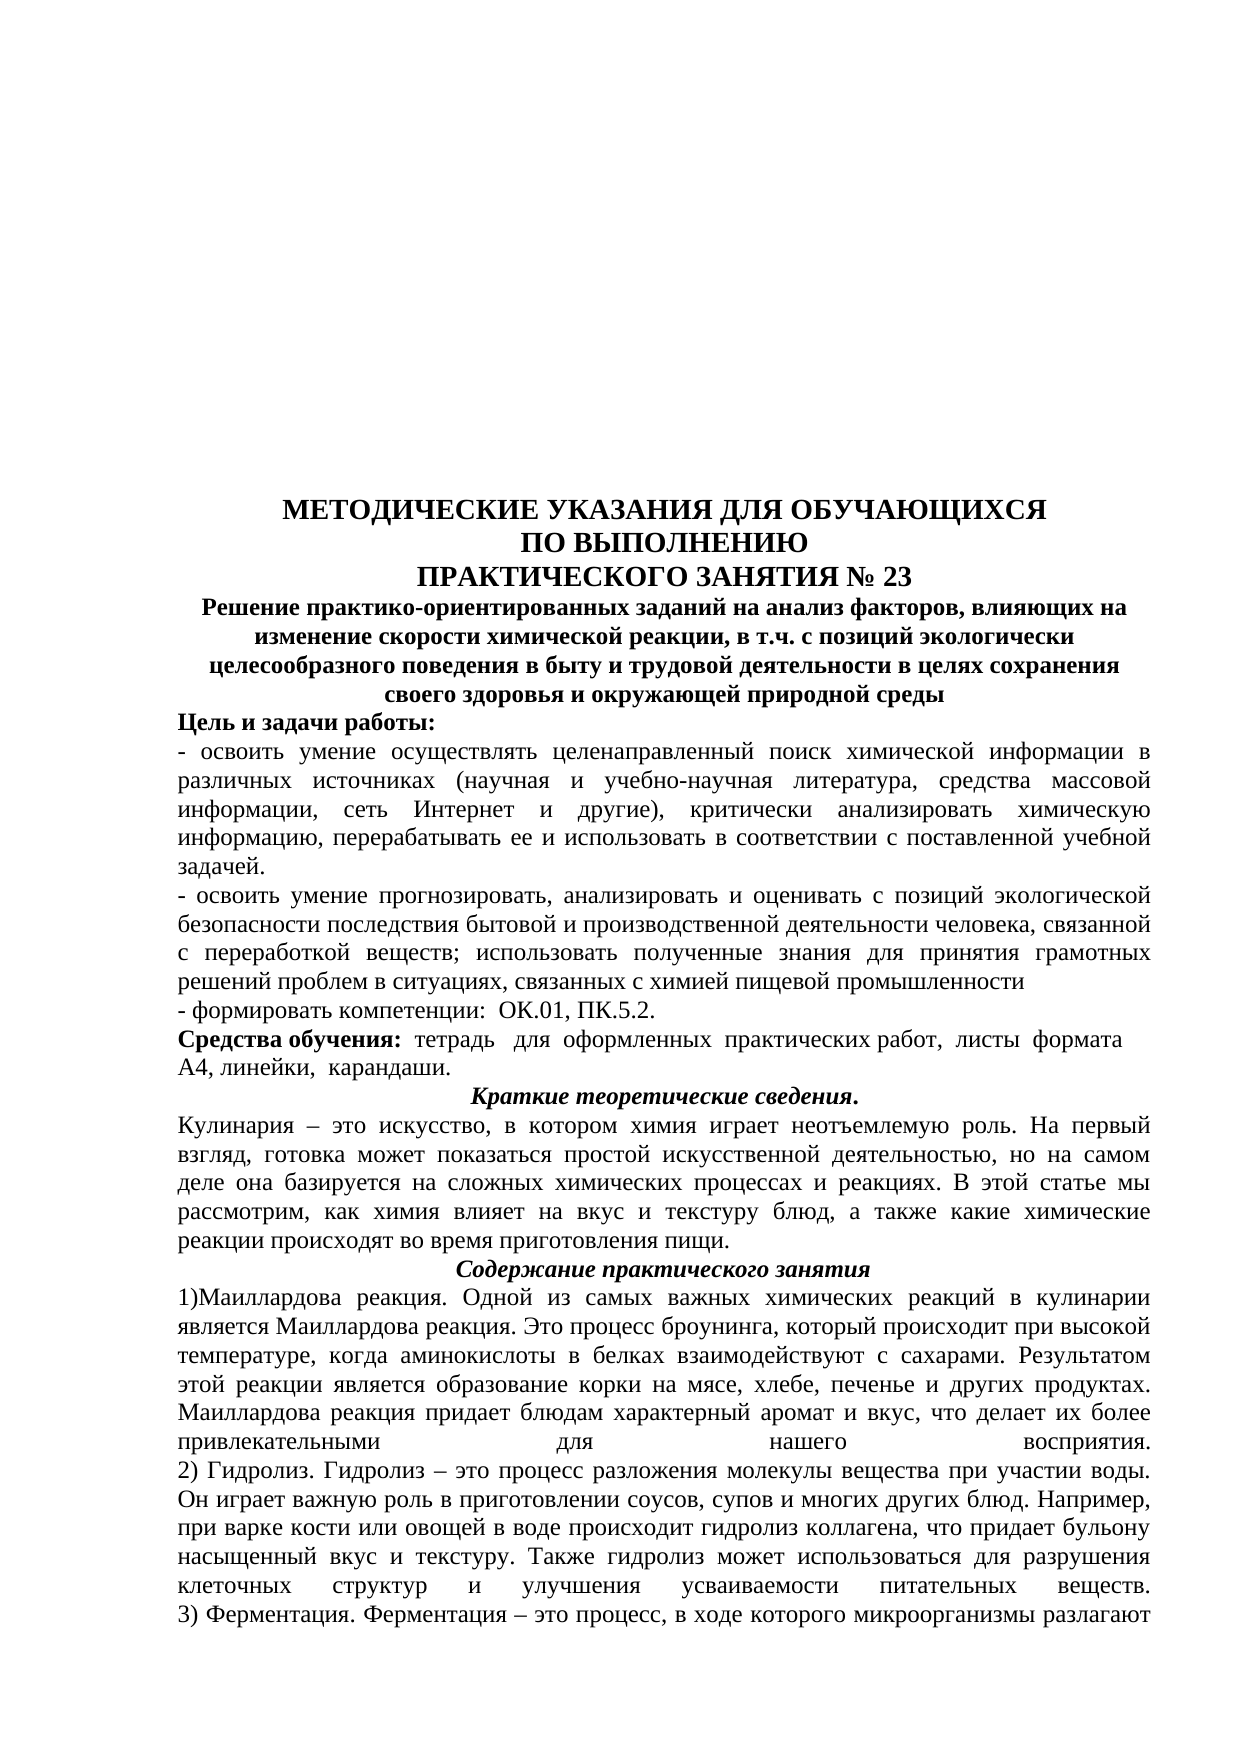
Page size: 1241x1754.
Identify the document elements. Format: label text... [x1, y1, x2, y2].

text Кулинария – это искусство, в котором химия играет неотъемлемую роль. На первый взгляд, готовка может показаться простой искусственной деятельностью, но на самом деле она базируется на сложных химических процессах и реакциях. В этой статье мы рассмотрим, как химия влияет на вкус и текстуру блюд, а также какие химические реакции происходят во время приготовления пищи. [177, 1110, 1152, 1254]
text - формировать компетенции: ОК.01, ПК.5.2. [177, 995, 1152, 1024]
text - освоить умение осуществлять целенаправленный поиск химической информации в различных источниках (научная и учебно-научная литература, средства массовой информации, сеть Интернет и другие), критически анализировать химическую информацию, перерабатывать ее и использовать в соответствии с поставленной учебной задачей. [177, 736, 1152, 880]
text МЕТОДИЧЕСКИЕ УКАЗАНИЯ ДЛЯ ОБУЧАЮЩИХСЯ [177, 492, 1152, 525]
text Решение практико-ориентированных заданий на анализ факторов, влияющих на изменение скорости химической реакции, в т.ч. с позиций экологически целесообразного поведения в быту и трудовой деятельности в целях сохранения своего здоровья и окружающей природной среды [177, 592, 1152, 707]
text ПО ВЫПОЛНЕНИЮ [177, 525, 1152, 559]
text Содержание практического занятия [177, 1254, 1152, 1282]
text Краткие теоретические сведения. [177, 1081, 1152, 1110]
text ПРАКТИЧЕСКОГО ЗАНЯТИЯ № 23 [177, 559, 1152, 592]
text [177, 1282, 1152, 1627]
text - освоить умение прогнозировать, анализировать и оценивать с позиций экологической безопасности последствия бытовой и производственной деятельности человека, связанной с переработкой веществ; использовать полученные знания для принятия грамотных решений проблем в ситуациях, связанных с химией пищевой промышленности [177, 880, 1152, 995]
text Средства обучения: тетрадь для оформленных практических работ, листы формата А4, линейки, карандаши. [177, 1024, 1152, 1081]
text Цель и задачи работы: [177, 707, 1152, 736]
